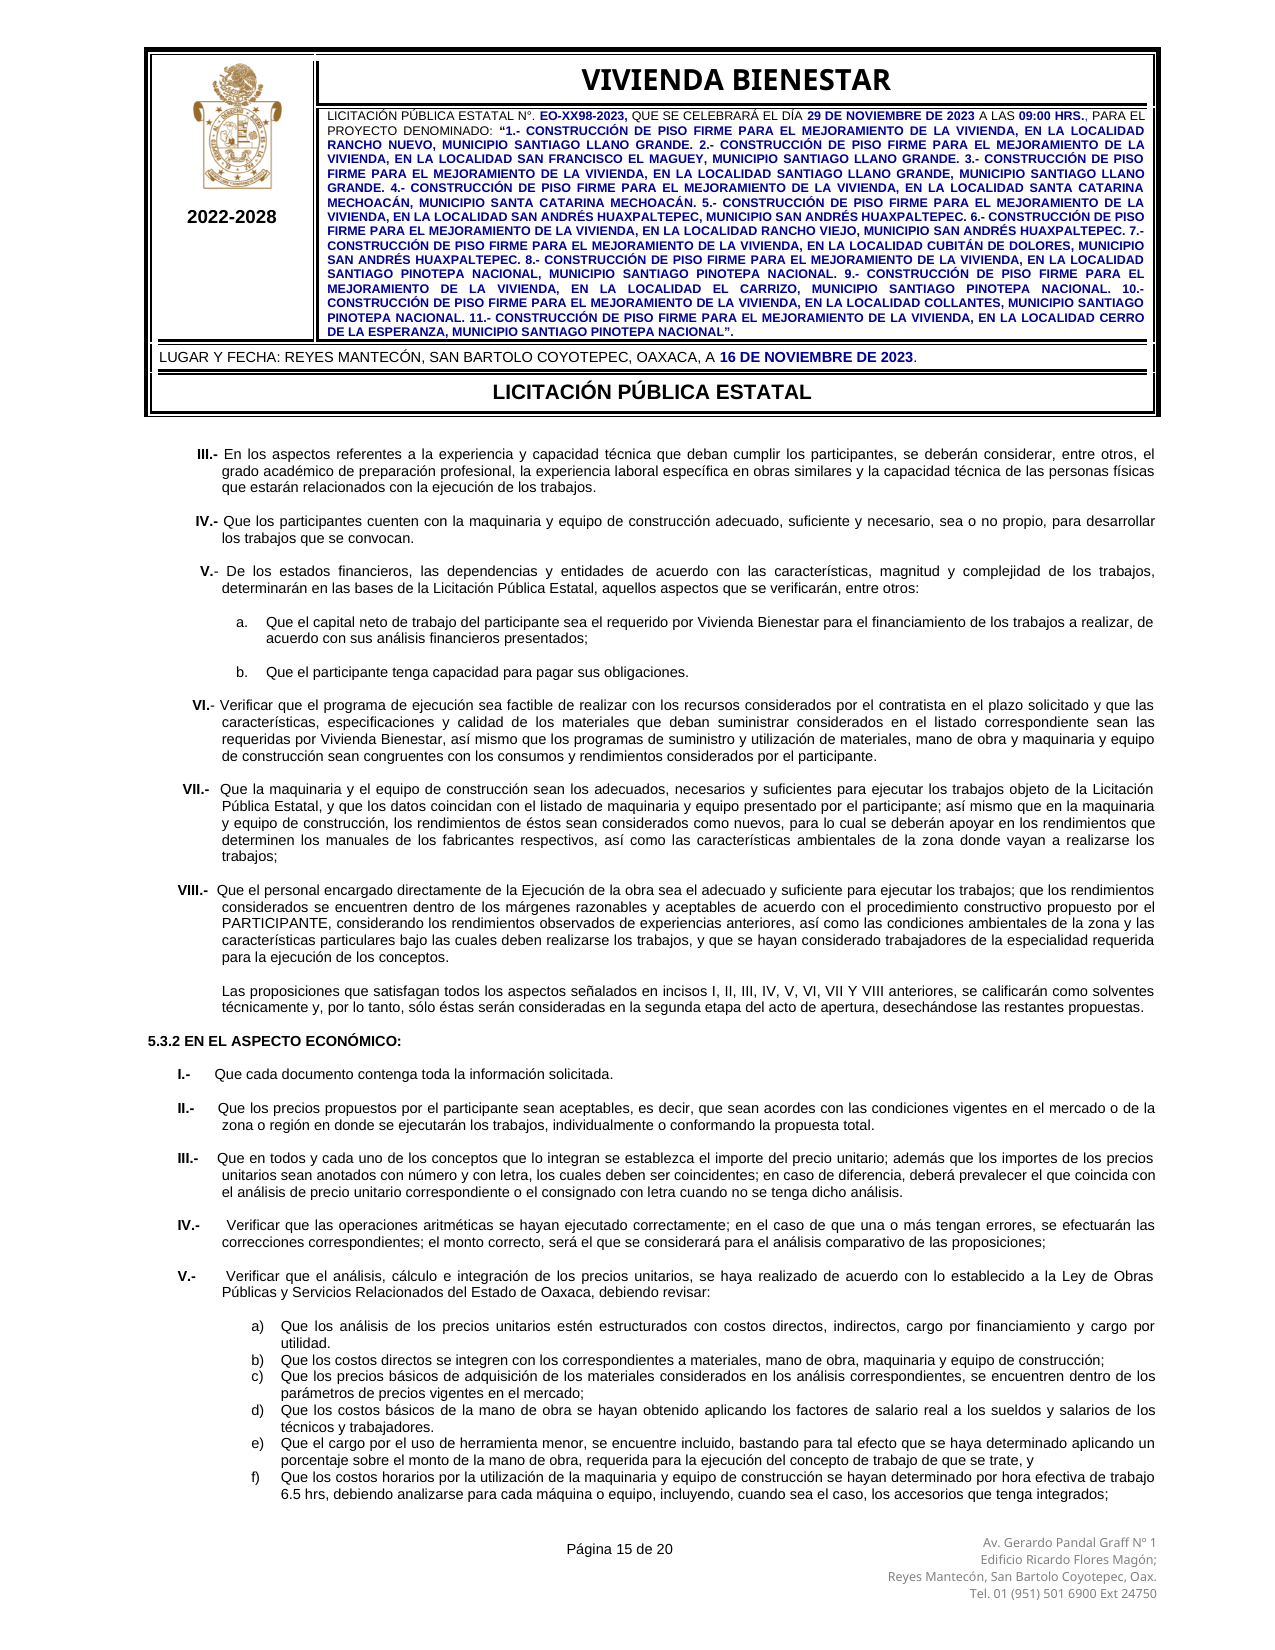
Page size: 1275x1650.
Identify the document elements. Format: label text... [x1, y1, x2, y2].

list Que el capital neto de trabajo del participante sea el requerido por Vivienda Bienestar para el financiamiento de los trabajos a realizar, de acuerdo con sus análisis financieros presentados; [236, 613, 1157, 647]
text IV.- Que los participantes cuenten con la maquinaria y equipo de construcción adecuado, suficiente y necesario, sea o no propio, para desarrollar los trabajos que se convocan. [195, 513, 1157, 546]
list Que el cargo por el uso de herramienta menor, se encuentre incluido, bastando para tal efecto que se haya determinado aplicando un porcentaje sobre el monto de la mano de obra, requerida para la ejecución del concepto de trabajo de que se trate, y [251, 1435, 1157, 1468]
text VIII.- Que el personal encargado directamente de la Ejecución de la obra sea el adecuado y suficiente para ejecutar los trabajos; que los rendimientos considerados se encuentren dentro de los márgenes razonables y aceptables de acuerdo con el procedimiento constructivo propuesto por el PARTICIPANTE, considerando los rendimientos observados de experiencias anteriores, así como las condiciones ambientales de la zona y las características particulares bajo las cuales deben realizarse los trabajos, y que se hayan considerado trabajadores de la especialidad requerida para la ejecución de los conceptos. [177, 882, 1157, 965]
text III.- En los aspectos referentes a la experiencia y capacidad técnica que deban cumplir los participantes, se deberán considerar, entre otros, el grado académico de preparación profesional, la experiencia laboral específica en obras similares y la capacidad técnica de las personas físicas que estarán relacionados con la ejecución de los trabajos. [197, 446, 1157, 496]
text II.- Que los precios propuestos por el participante sean aceptables, es decir, que sean acordes con las condiciones vigentes en el mercado o de la zona o región en donde se ejecutarán los trabajos, individualmente o conformando la propuesta total. [177, 1099, 1157, 1133]
text V.- De los estados financieros, las dependencias y entidades de acuerdo con las características, magnitud y complejidad de los trabajos, determinarán en las bases de la Licitación Pública Estatal, aquellos aspectos que se verificarán, entre otros: [200, 563, 1157, 596]
text VII.- Que la maquinaria y el equipo de construcción sean los adecuados, necesarios y suficientes para ejecutar los trabajos objeto de la Licitación Pública Estatal, y que los datos coincidan con el listado de maquinaria y equipo presentado por el participante; así mismo que en la maquinaria y equipo de construcción, los rendimientos de éstos sean considerados como nuevos, para lo cual se deberán apoyar en los rendimientos que determinen los manuales de los fabricantes respectivos, así como las características ambientales de la zona donde vayan a realizarse los trabajos; [177, 781, 1157, 865]
list Que los precios básicos de adquisición de los materiales considerados en los análisis correspondientes, se encuentren dentro de los parámetros de precios vigentes en el mercado; [251, 1368, 1157, 1401]
text Las proposiciones que satisfagan todos los aspectos señalados en incisos I, II, III, IV, V, VI, VII Y VIII anteriores, se calificarán como solventes técnicamente y, por lo tanto, sólo éstas serán consideradas en la segunda etapa del acto de apertura, desechándose las restantes propuestas. [222, 982, 1157, 1016]
text III.- Que en todos y cada uno de los conceptos que lo integran se establezca el importe del precio unitario; además que los importes de los precios unitarios sean anotados con número y con letra, los cuales deben ser coincidentes; en caso de diferencia, deberá prevalecer el que coincida con el análisis de precio unitario correspondiente o el consignado con letra cuando no se tenga dicho análisis. [177, 1150, 1157, 1200]
list Que los costos básicos de la mano de obra se hayan obtenido aplicando los factores de salario real a los sueldos y salarios de los técnicos y trabajadores. [251, 1401, 1157, 1435]
text 5.3.2 EN EL ASPECTO ECONÓMICO: [148, 1032, 1157, 1049]
text I.- Que cada documento contenga toda la información solicitada. [177, 1066, 1157, 1083]
list Que el participante tenga capacidad para pagar sus obligaciones. [236, 663, 1157, 680]
text VI.- Verificar que el programa de ejecución sea factible de realizar con los recursos considerados por el contratista en el plazo solicitado y que las características, especificaciones y calidad de los materiales que deban suministrar considerados en el listado correspondiente sean las requeridas por Vivienda Bienestar, así mismo que los programas de suministro y utilización de materiales, mano de obra y maquinaria y equipo de construcción sean congruentes con los consumos y rendimientos considerados por el participante. [192, 697, 1157, 764]
text IV.- Verificar que las operaciones aritméticas se hayan ejecutado correctamente; en el caso de que una o más tengan errores, se efectuarán las correcciones correspondientes; el monto correcto, será el que se considerará para el análisis comparativo de las proposiciones; [177, 1217, 1157, 1251]
list Que los costos horarios por la utilización de la maquinaria y equipo de construcción se hayan determinado por hora efectiva de trabajo 6.5 hrs, debiendo analizarse para cada máquina o equipo, incluyendo, cuando sea el caso, los accesorios que tenga integrados; [251, 1468, 1157, 1502]
text V.- Verificar que el análisis, cálculo e integración de los precios unitarios, se haya realizado de acuerdo con lo establecido a la Ley de Obras Públicas y Servicios Relacionados del Estado de Oaxaca, debiendo revisar: [177, 1267, 1157, 1301]
picture [187, 59, 285, 188]
list Que los costos directos se integren con los correspondientes a materiales, mano de obra, maquinaria y equipo de construcción; [251, 1351, 1157, 1368]
list Que los análisis de los precios unitarios estén estructurados con costos directos, indirectos, cargo por financiamiento y cargo por utilidad. [251, 1318, 1157, 1351]
